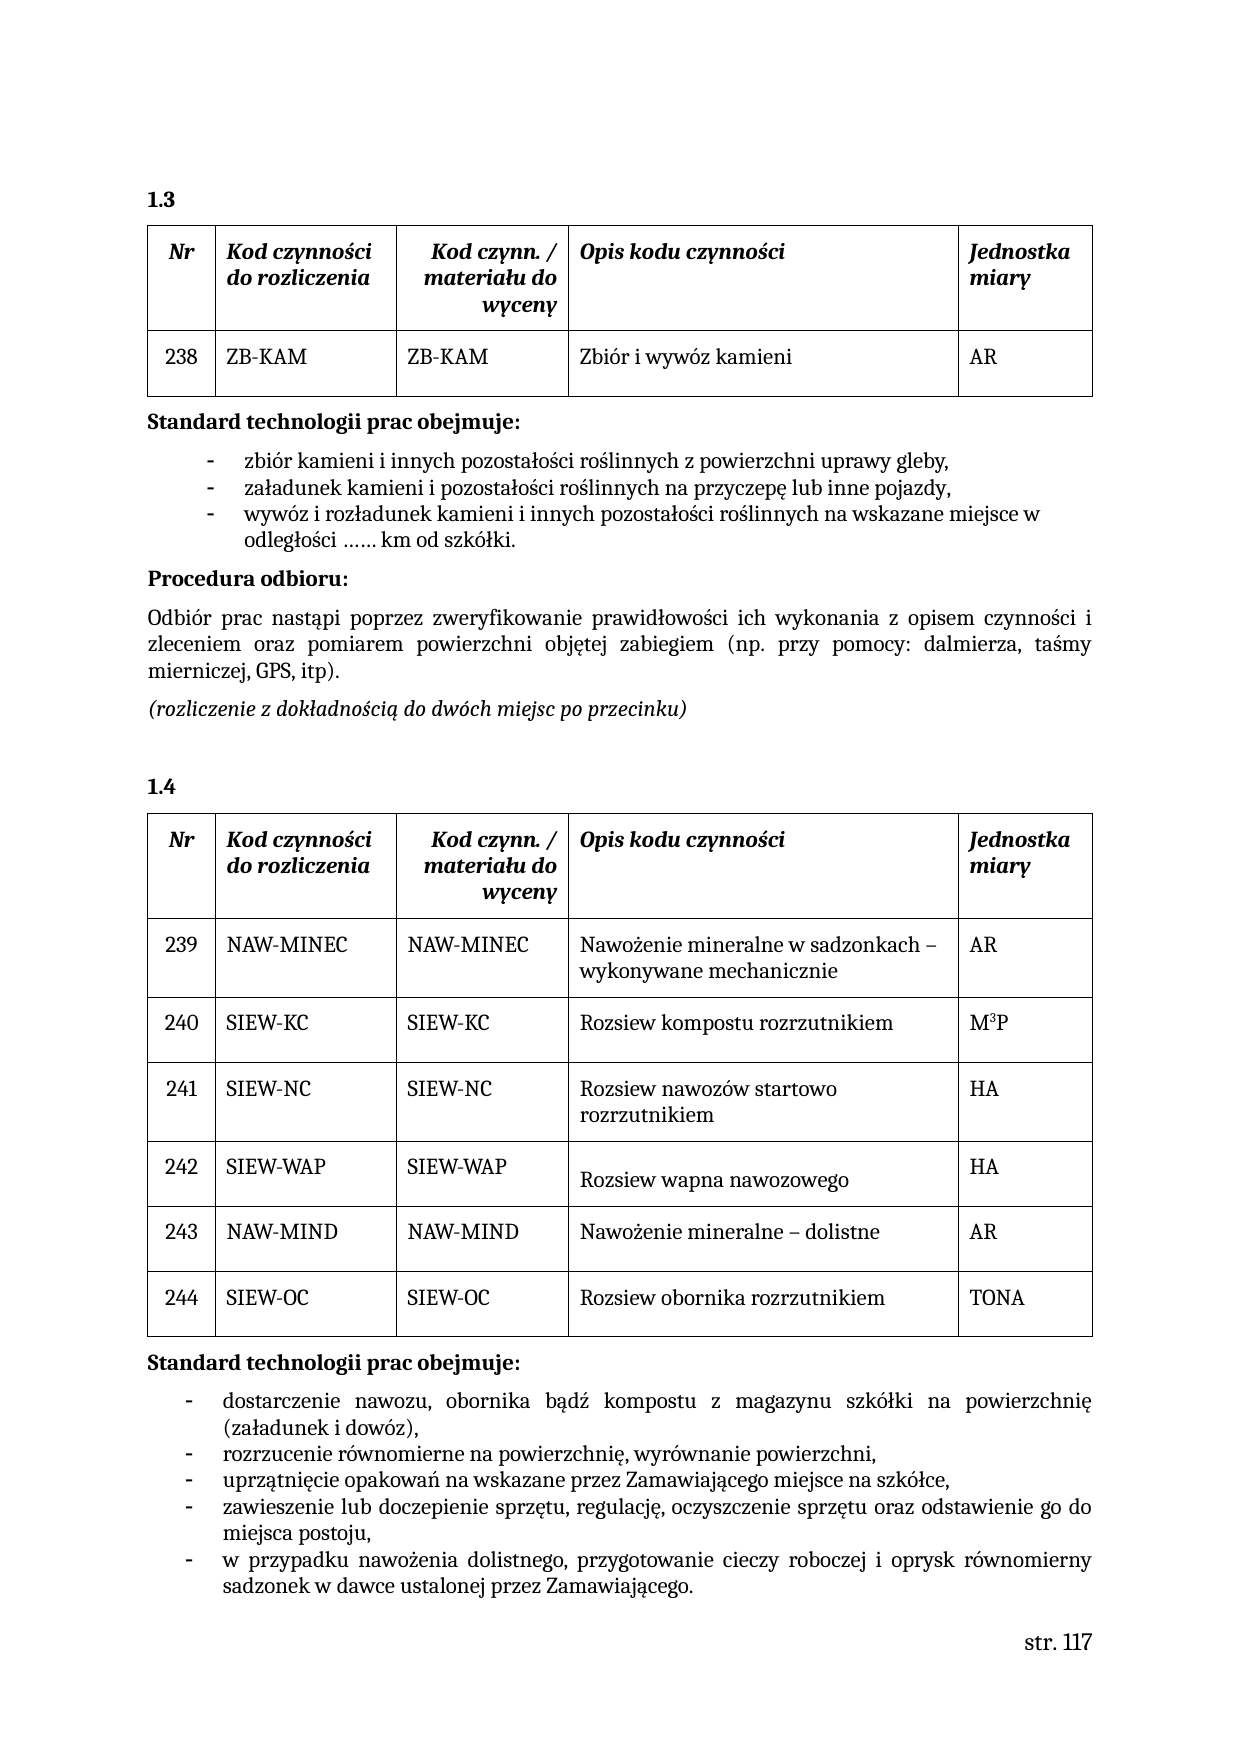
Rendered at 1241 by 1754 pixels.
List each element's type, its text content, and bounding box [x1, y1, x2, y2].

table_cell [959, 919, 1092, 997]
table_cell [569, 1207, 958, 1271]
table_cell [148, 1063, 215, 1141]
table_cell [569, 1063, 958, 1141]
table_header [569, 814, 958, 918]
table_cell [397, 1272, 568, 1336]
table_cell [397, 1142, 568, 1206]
text Standard technologii prac obejmuje: [148, 409, 1093, 435]
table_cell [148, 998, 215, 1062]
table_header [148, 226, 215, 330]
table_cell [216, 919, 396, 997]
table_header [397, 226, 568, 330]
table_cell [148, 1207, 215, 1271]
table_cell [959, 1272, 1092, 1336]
list załadunek kamieni i pozostałości roślinnych na przyczepę lub inne pojazdy, [207, 474, 1093, 501]
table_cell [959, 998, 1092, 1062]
text Odbiór prac nastąpi poprzez zweryfikowanie prawidłowości ich wykonania z opisem czynności i zleceniem oraz pomiarem powierzchni objętej zabiegiem (np. przy pomocy: dalmierza, taśmy mierniczej, GPS, itp). [148, 605, 1093, 684]
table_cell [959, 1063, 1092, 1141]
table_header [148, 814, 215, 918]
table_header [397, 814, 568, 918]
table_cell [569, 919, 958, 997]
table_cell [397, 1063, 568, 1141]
text (rozliczenie z dokładnością do dwóch miejsc po przecinku) [148, 696, 1093, 723]
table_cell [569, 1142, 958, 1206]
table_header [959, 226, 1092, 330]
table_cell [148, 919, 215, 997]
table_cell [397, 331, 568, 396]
list rozrzucenie równomierne na powierzchnię, wyrównanie powierzchni, [185, 1441, 1093, 1467]
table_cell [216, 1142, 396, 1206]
list w przypadku nawożenia dolistnego, przygotowanie cieczy roboczej i oprysk równomierny sadzonek w dawce ustalonej przez Zamawiającego. [185, 1546, 1093, 1599]
list uprzątnięcie opakowań na wskazane przez Zamawiającego miejsce na szkółce, [185, 1467, 1093, 1494]
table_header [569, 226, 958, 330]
list zawieszenie lub doczepienie sprzętu, regulację, oczyszczenie sprzętu oraz odstawienie go do miejsca postoju, [185, 1494, 1093, 1546]
text 1.3 [148, 186, 1093, 213]
list dostarczenie nawozu, obornika bądź kompostu z magazynu szkółki na powierzchnię (załadunek i dowóz), [185, 1388, 1093, 1441]
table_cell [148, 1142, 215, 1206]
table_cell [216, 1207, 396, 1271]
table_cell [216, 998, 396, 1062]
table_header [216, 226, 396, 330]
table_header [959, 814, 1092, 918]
text Standard technologii prac obejmuje: [148, 1349, 1093, 1376]
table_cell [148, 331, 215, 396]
list wywóz i rozładunek kamieni i innych pozostałości roślinnych na wskazane miejsce w odległości …… km od szkółki. [207, 501, 1093, 553]
text Procedura odbioru: [148, 566, 1093, 592]
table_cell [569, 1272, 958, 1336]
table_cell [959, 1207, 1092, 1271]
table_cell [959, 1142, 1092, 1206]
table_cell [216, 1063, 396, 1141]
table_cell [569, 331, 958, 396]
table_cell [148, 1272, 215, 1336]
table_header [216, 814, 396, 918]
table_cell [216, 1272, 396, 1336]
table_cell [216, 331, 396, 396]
list zbiór kamieni i innych pozostałości roślinnych z powierzchni uprawy gleby, [207, 448, 1093, 474]
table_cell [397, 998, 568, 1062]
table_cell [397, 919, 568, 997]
text 1.4 [148, 774, 1093, 800]
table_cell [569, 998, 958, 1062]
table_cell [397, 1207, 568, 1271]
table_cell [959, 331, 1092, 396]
